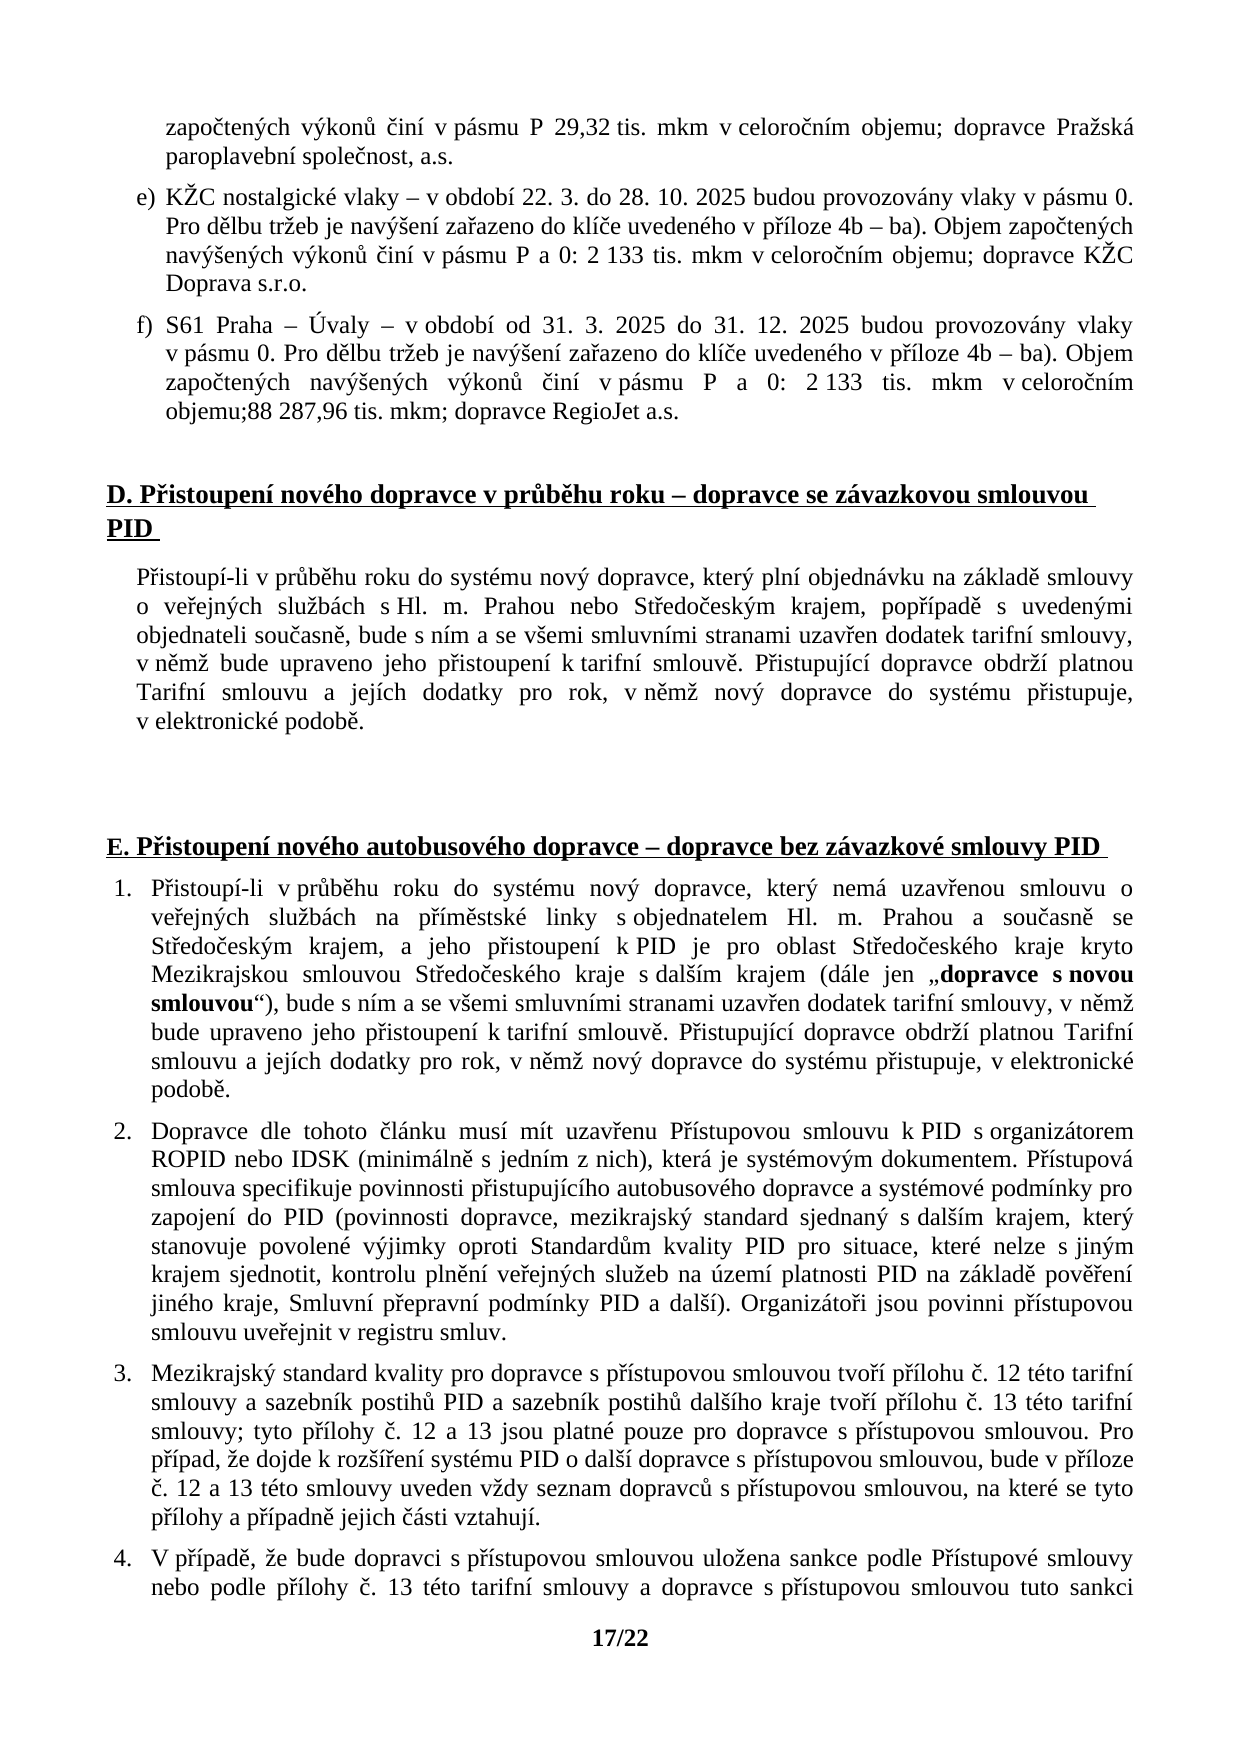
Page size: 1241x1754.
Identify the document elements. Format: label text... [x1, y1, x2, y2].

text Přistoupí-li v průběhu roku do systému nový dopravce, který plní objednávku na základě smlouvy o veřejných službách s Hl. m. Prahou nebo Středočeským krajem, popřípadě s uvedenými objednateli současně, bude s ním a se všemi smluvními stranami uzavřen dodatek tarifní smlouvy, v němž bude upraveno jeho přistoupení k tarifní smlouvě. Přistupující dopravce obdrží platnou Tarifní smlouvu a jejích dodatky pro rok, v němž nový dopravce do systému přistupuje, v elektronické podobě. [136, 562, 1134, 735]
list S61 Praha – Úvaly – v období od 31. 3. 2025 do 31. 12. 2025 budou provozovány vlaky v pásmu 0. Pro dělbu tržeb je navýšení zařazeno do klíče uvedeného v příloze 4b – ba). Objem započtených navýšených výkonů činí v pásmu P a 0: 2 133 tis. mkm v celoročním objemu;88 287,96 tis. mkm; dopravce RegioJet a.s. [136, 310, 1134, 425]
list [113, 1543, 1134, 1601]
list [136, 112, 1134, 170]
list Přistoupí-li v průběhu roku do systému nový dopravce, který nemá uzavřenou smlouvu o veřejných službách na příměstské linky s objednatelem Hl. m. Prahou a současně se Středočeským krajem, a jeho přistoupení k PID je pro oblast Středočeského kraje kryto Mezikrajskou smlouvou Středočeského kraje s dalším krajem (dále jen „dopravce s novou smlouvou“), bude s ním a se všemi smluvními stranami uzavřen dodatek tarifní smlouvy, v němž bude upraveno jeho přistoupení k tarifní smlouvě. Přistupující dopravce obdrží platnou Tarifní smlouvu a jejích dodatky pro rok, v němž nový dopravce do systému přistupuje, v elektronické podobě. [113, 873, 1134, 1103]
list Mezikrajský standard kvality pro dopravce s přístupovou smlouvou tvoří přílohu č. 12 této tarifní smlouvy a sazebník postihů PID a sazebník postihů dalšího kraje tvoří přílohu č. 13 této tarifní smlouvy; tyto přílohy č. 12 a 13 jsou platné pouze pro dopravce s přístupovou smlouvou. Pro případ, že dojde k rozšíření systému PID o další dopravce s přístupovou smlouvou, bude v příloze č. 12 a 13 této smlouvy uveden vždy seznam dopravců s přístupovou smlouvou, na které se tyto přílohy a případně jejich části vztahují. [113, 1358, 1134, 1531]
list KŽC nostalgické vlaky – v období 22. 3. do 28. 10. 2025 budou provozovány vlaky v pásmu 0. Pro dělbu tržeb je navýšení zařazeno do klíče uvedeného v příloze 4b – ba). Objem započtených navýšených výkonů činí v pásmu P a 0: 2 133 tis. mkm v celoročním objemu; dopravce KŽC Doprava s.r.o. [136, 182, 1134, 297]
text E. Přistoupení nového autobusového dopravce – dopravce bez závazkové smlouvy PID [106, 830, 1134, 861]
list Dopravce dle tohoto článku musí mít uzavřenu Přístupovou smlouvu k PID s organizátorem ROPID nebo IDSK (minimálně s jedním z nich), která je systémovým dokumentem. Přístupová smlouva specifikuje povinnosti přistupujícího autobusového dopravce a systémové podmínky pro zapojení do PID (povinnosti dopravce, mezikrajský standard sjednaný s dalším krajem, který stanovuje povolené výjimky oproti Standardům kvality PID pro situace, které nelze s jiným krajem sjednotit, kontrolu plnění veřejných služeb na území platnosti PID na základě pověření jiného kraje, Smluvní přepravní podmínky PID a další). Organizátoři jsou povinni přístupovou smlouvu uveřejnit v registru smluv. [113, 1116, 1134, 1346]
text D. Přistoupení nového dopravce v průběhu roku – dopravce se závazkovou smlouvou PID [106, 478, 1134, 543]
